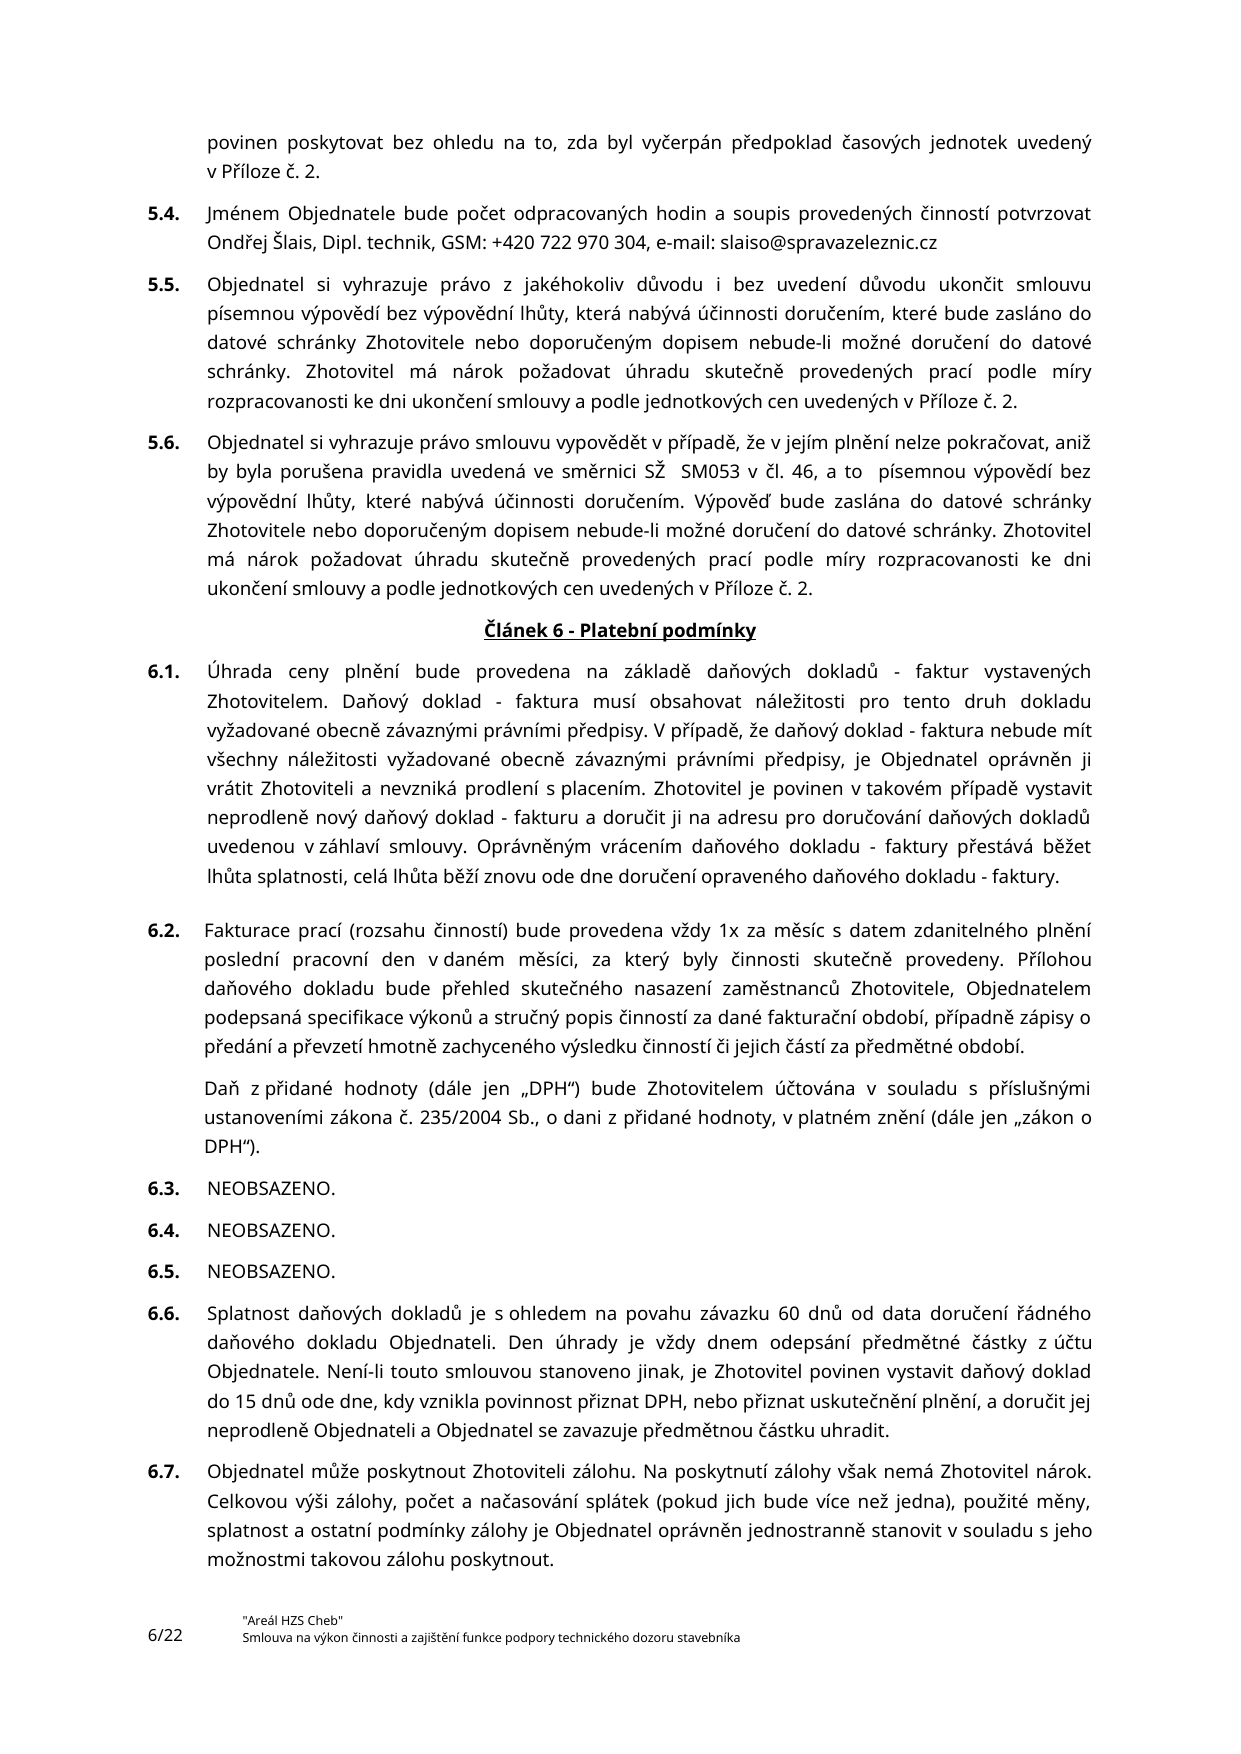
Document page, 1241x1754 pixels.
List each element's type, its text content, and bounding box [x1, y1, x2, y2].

text 6.2. Fakturace prací (rozsahu činností) bude provedena vždy 1x za měsíc s datem zdanitelného plnění poslední pracovní den v daném měsíci, za který byly činnosti skutečně provedeny. Přílohou daňového dokladu bude přehled skutečného nasazení zaměstnanců Zhotovitele, Objednatelem podepsaná specifikace výkonů a stručný popis činností za dané fakturační období, případně zápisy o předání a převzetí hmotně zachyceného výsledku činností či jejich částí za předmětné období. [148, 914, 1092, 1060]
text 6.5. NEOBSAZENO. [148, 1256, 1092, 1285]
text 5.5. Objednatel si vyhrazuje právo z jakéhokoliv důvodu i bez uvedení důvodu ukončit smlouvu písemnou výpovědí bez výpovědní lhůty, která nabývá účinnosti doručením, které bude zasláno do datové schránky Zhotovitele nebo doporučeným dopisem nebude-li možné doručení do datové schránky. Zhotovitel má nárok požadovat úhradu skutečně provedených prací podle míry rozpracovanosti ke dni ukončení smlouvy a podle jednotkových cen uvedených v Příloze č. 2. [148, 268, 1092, 414]
text 6.3. NEOBSAZENO. [148, 1172, 1092, 1201]
text 6.6. Splatnost daňových dokladů je s ohledem na povahu závazku 60 dnů od data doručení řádného daňového dokladu Objednateli. Den úhrady je vždy dnem odepsání předmětné částky z účtu Objednatele. Není-li touto smlouvou stanoveno jinak, je Zhotovitel povinen vystavit daňový doklad do 15 dnů ode dne, kdy vznikla povinnost přiznat DPH, nebo přiznat uskutečnění plnění, a doručit jej neprodleně Objednateli a Objednatel se zavazuje předmětnou částku uhradit. [148, 1297, 1092, 1443]
text Článek 6 - Platební podmínky [148, 614, 1092, 643]
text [148, 126, 1092, 185]
text 6.1. Úhrada ceny plnění bude provedena na základě daňových dokladů - faktur vystavených Zhotovitelem. Daňový doklad - faktura musí obsahovat náležitosti pro tento druh dokladu vyžadované obecně závaznými právními předpisy. V případě, že daňový doklad - faktura nebude mít všechny náležitosti vyžadované obecně závaznými právními předpisy, je Objednatel oprávněn ji vrátit Zhotoviteli a nevzniká prodlení s placením. Zhotovitel je povinen v takovém případě vystavit neprodleně nový daňový doklad - fakturu a doručit ji na adresu pro doručování daňových dokladů uvedenou v záhlaví smlouvy. Oprávněným vrácením daňového dokladu - faktury přestává běžet lhůta splatnosti, celá lhůta běží znovu ode dne doručení opraveného daňového dokladu - faktury. [148, 656, 1092, 889]
text 5.6. Objednatel si vyhrazuje právo smlouvu vypovědět v případě, že v jejím plnění nelze pokračovat, aniž by byla porušena pravidla uvedená ve směrnici SŽ SM053 v čl. 46, a to písemnou výpovědí bez výpovědní lhůty, které nabývá účinnosti doručením. Výpověď bude zaslána do datové schránky Zhotovitele nebo doporučeným dopisem nebude-li možné doručení do datové schránky. Zhotovitel má nárok požadovat úhradu skutečně provedených prací podle míry rozpracovanosti ke dni ukončení smlouvy a podle jednotkových cen uvedených v Příloze č. 2. [148, 426, 1092, 601]
text 5.4. Jménem Objednatele bude počet odpracovaných hodin a soupis provedených činností potvrzovat Ondřej Šlais, Dipl. technik, GSM: +420 722 970 304, e-mail: slaiso@spravazeleznic.cz [148, 197, 1092, 256]
text Daň z přidané hodnoty (dále jen „DPH“) bude Zhotovitelem účtována v souladu s příslušnými ustanoveními zákona č. 235/2004 Sb., o dani z přidané hodnoty, v platném znění (dále jen „zákon o DPH“). [148, 1072, 1092, 1160]
text 6.4. NEOBSAZENO. [148, 1214, 1092, 1243]
text 6.7. Objednatel může poskytnout Zhotoviteli zálohu. Na poskytnutí zálohy však nemá Zhotovitel nárok. Celkovou výši zálohy, počet a načasování splátek (pokud jich bude více než jedna), použité měny, splatnost a ostatní podmínky zálohy je Objednatel oprávněn jednostranně stanovit v souladu s jeho možnostmi takovou zálohu poskytnout. [148, 1456, 1092, 1572]
